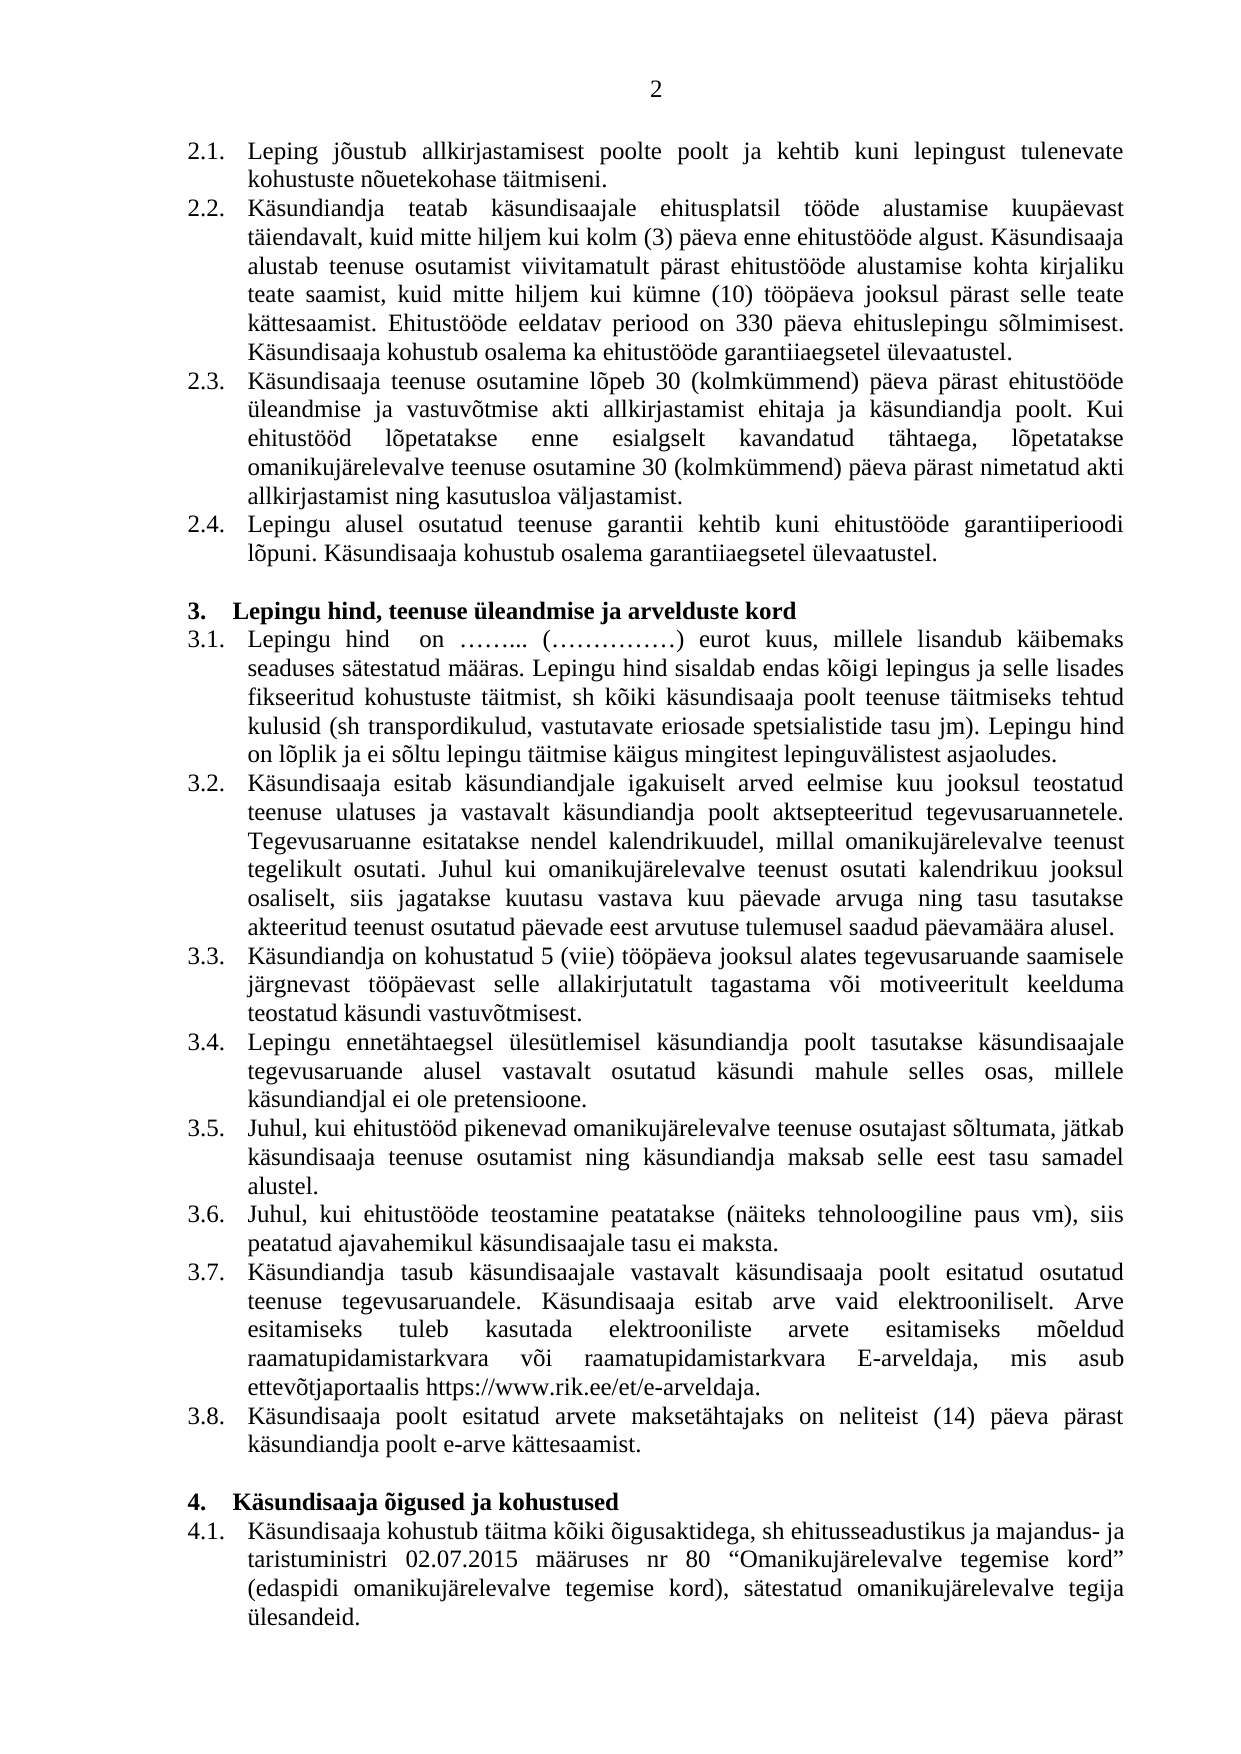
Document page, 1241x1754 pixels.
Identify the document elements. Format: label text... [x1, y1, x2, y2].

text Käsundisaaja esitab käsundiandjale igakuiselt arved eelmise kuu jooksul teostatud teenuse ulatuses ja vastavalt käsundiandja poolt aktsepteeritud tegevusaruannetele. Tegevusaruanne esitatakse nendel kalendrikuudel, millal omanikujärelevalve teenust tegelikult osutati. Juhul kui omanikujärelevalve teenust osutati kalendrikuu jooksul osaliselt, siis jagatakse kuutasu vastava kuu päevade arvuga ning tasu tasutakse akteeritud teenust osutatud päevade eest arvutuse tulemusel saadud päevamäära alusel. [187, 768, 1125, 941]
text Lepingu hind, teenuse üleandmise ja arvelduste kord [187, 596, 1125, 624]
text Käsundisaaja teenuse osutamine lõpeb 30 (kolmkümmend) päeva pärast ehitustööde üleandmise ja vastuvõtmise akti allkirjastamist ehitaja ja käsundiandja poolt. Kui ehitustööd lõpetatakse enne esialgselt kavandatud tähtaega, lõpetatakse omanikujärelevalve teenuse osutamine 30 (kolmkümmend) päeva pärast nimetatud akti allkirjastamist ning kasutusloa väljastamist. [187, 366, 1125, 509]
text Lepingu ennetähtaegsel ülesütlemisel käsundiandja poolt tasutakse käsundisaajale tegevusaruande alusel vastavalt osutatud käsundi mahule selles osas, millele käsundiandjal ei ole pretensioone. [187, 1027, 1125, 1113]
text Käsundiandja teatab käsundisaajale ehitusplatsil tööde alustamise kuupäevast täiendavalt, kuid mitte hiljem kui kolm (3) päeva enne ehitustööde algust. Käsundisaaja alustab teenuse osutamist viivitamatult pärast ehitustööde alustamise kohta kirjaliku teate saamist, kuid mitte hiljem kui kümne (10) tööpäeva jooksul pärast selle teate kättesaamist. Ehitustööde eeldatav periood on 330 päeva ehituslepingu sõlmimisest. Käsundisaaja kohustub osalema ka ehitustööde garantiiaegsetel ülevaatustel. [187, 193, 1125, 366]
text Juhul, kui ehitustööd pikenevad omanikujärelevalve teenuse osutajast sõltumata, jätkab käsundisaaja teenuse osutamist ning käsundiandja maksab selle eest tasu samadel alustel. [187, 1113, 1125, 1199]
text Käsundiandja tasub käsundisaajale vastavalt käsundisaaja poolt esitatud osutatud teenuse tegevusaruandele. Käsundisaaja esitab arve vaid elektrooniliselt. Arve esitamiseks tuleb kasutada elektrooniliste arvete esitamiseks mõeldud raamatupidamistarkvara või raamatupidamistarkvara E-arveldaja, mis asub ettevõtjaportaalis https://www.rik.ee/et/e-arveldaja. [187, 1257, 1125, 1401]
text Leping jõustub allkirjastamisest poolte poolt ja kehtib kuni lepingust tulenevate kohustuste nõuetekohase täitmiseni. [187, 136, 1125, 193]
text Lepingu hind on ……... (……………) eurot kuus, millele lisandub käibemaks seaduses sätestatud määras. Lepingu hind sisaldab endas kõigi lepingus ja selle lisades fikseeritud kohustuste täitmist, sh kõiki käsundisaaja poolt teenuse täitmiseks tehtud kulusid (sh transpordikulud, vastutavate eriosade spetsialistide tasu jm). Lepingu hind on lõplik ja ei sõltu lepingu täitmise käigus mingitest lepinguvälistest asjaoludes. [187, 624, 1125, 768]
text Lepingu alusel osutatud teenuse garantii kehtib kuni ehitustööde garantiiperioodi lõpuni. Käsundisaaja kohustub osalema garantiiaegsetel ülevaatustel. [187, 509, 1125, 567]
text Käsundisaaja kohustub täitma kõiki õigusaktidega, sh ehitusseadustikus ja majandus- ja taristuministri 02.07.2015 määruses nr 80 “Omanikujärelevalve tegemise kord” (edaspidi omanikujärelevalve tegemise kord), sätestatud omanikujärelevalve tegija ülesandeid. [187, 1516, 1125, 1631]
text Käsundiandja on kohustatud 5 (viie) tööpäeva jooksul alates tegevusaruande saamisele järgnevast tööpäevast selle allakirjutatult tagastama või motiveeritult keelduma teostatud käsundi vastuvõtmisest. [187, 941, 1125, 1027]
text Juhul, kui ehitustööde teostamine peatatakse (näiteks tehnoloogiline paus vm), siis peatatud ajavahemikul käsundisaajale tasu ei maksta. [187, 1199, 1125, 1257]
text Käsundisaaja õigused ja kohustused [187, 1487, 1125, 1516]
text Käsundisaaja poolt esitatud arvete maksetähtajaks on neliteist (14) päeva pärast käsundiandja poolt e-arve kättesaamist. [187, 1401, 1125, 1458]
